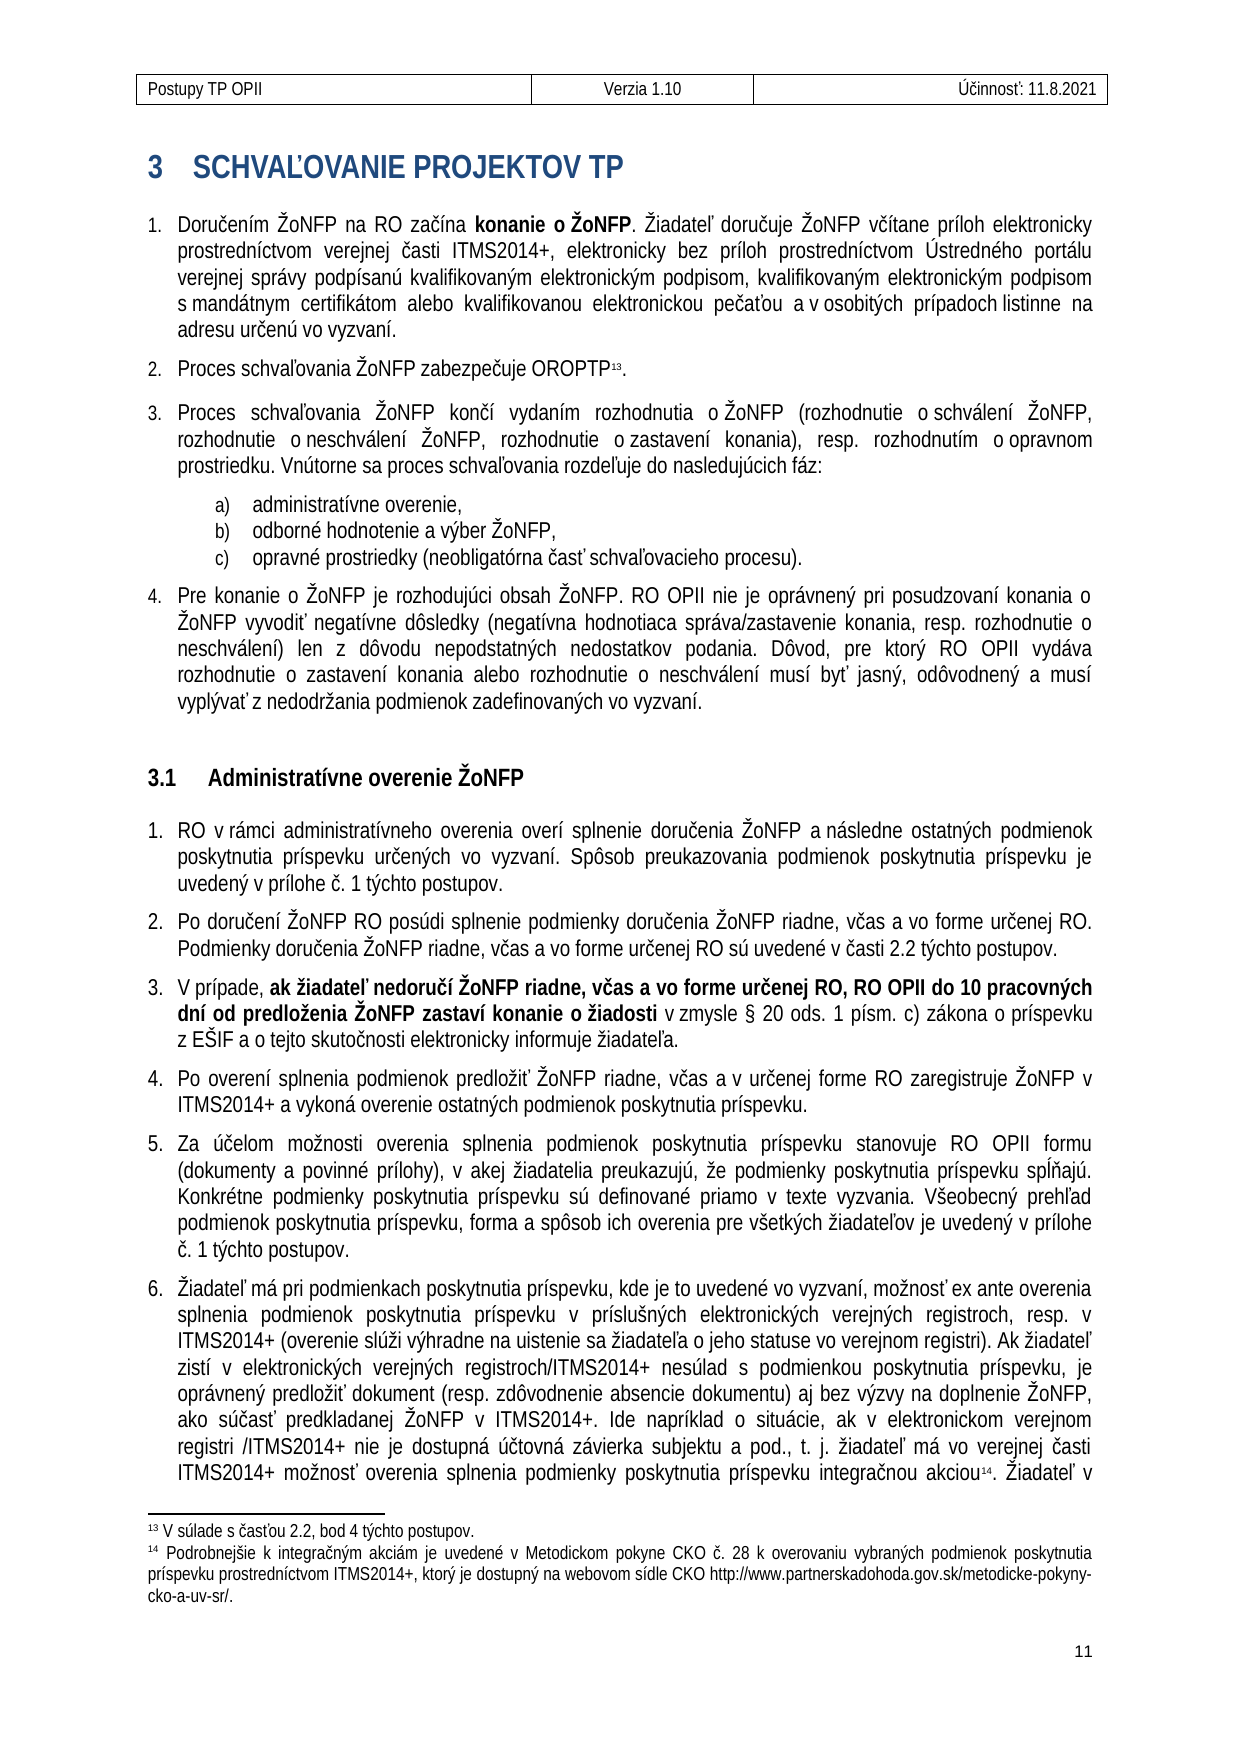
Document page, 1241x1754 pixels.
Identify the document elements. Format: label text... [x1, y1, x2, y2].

list Po overení splnenia podmienok predložiť ŽoNFP riadne, včas a v určenej forme RO zaregistruje ŽoNFP v ITMS2014+ a vykoná overenie ostatných podmienok poskytnutia príspevku. [148, 1065, 1092, 1118]
list Za účelom možnosti overenia splnenia podmienok poskytnutia príspevku stanovuje RO OPII formu (dokumenty a povinné prílohy), v akej žiadatelia preukazujú, že podmienky poskytnutia príspevku spĺňajú. Konkrétne podmienky poskytnutia príspevku sú definované priamo v texte vyzvania. Všeobecný prehľad podmienok poskytnutia príspevku, forma a spôsob ich overenia pre všetkých žiadateľov je uvedený v prílohe č. 1 týchto postupov. [148, 1130, 1092, 1262]
list odborné hodnotenie a výber ŽoNFP, [215, 517, 1092, 543]
subtitle Administratívne overenie ŽoNFP [148, 763, 1092, 792]
list Proces schvaľovania ŽoNFP končí vydaním rozhodnutia o ŽoNFP (rozhodnutie o schválení ŽoNFP, rozhodnutie o neschválení ŽoNFP, rozhodnutie o zastavení konania), resp. rozhodnutím o opravnom prostriedku. Vnútorne sa proces schvaľovania rozdeľuje do nasledujúcich fáz: [148, 399, 1092, 478]
list Pre konanie o ŽoNFP je rozhodujúci obsah ŽoNFP. RO OPII nie je oprávnený pri posudzovaní konania o ŽoNFP vyvodiť negatívne dôsledky (negatívna hodnotiaca správa/zastavenie konania, resp. rozhodnutie o neschválení) len z dôvodu nepodstatných nedostatkov podania. Dôvod, pre ktorý RO OPII vydáva rozhodnutie o zastavení konania alebo rozhodnutie o neschválení musí byť jasný, odôvodnený a musí vyplývať z nedodržania podmienok zadefinovaných vo vyzvaní. [148, 582, 1092, 714]
subtitle schvaľovanie projektov TP [148, 148, 1092, 186]
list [148, 1274, 1092, 1485]
list V prípade, ak žiadateľ nedoručí ŽoNFP riadne, včas a vo forme určenej RO, RO OPII do 10 pracovných dní od predloženia ŽoNFP zastaví konanie o žiadosti v zmysle § 20 ods. 1 písm. c) zákona o príspevku z EŠIF a o tejto skutočnosti elektronicky informuje žiadateľa. [148, 973, 1092, 1053]
list Po doručení ŽoNFP RO posúdi splnenie podmienky doručenia ŽoNFP riadne, včas a vo forme určenej RO. Podmienky doručenia ŽoNFP riadne, včas a vo forme určenej RO sú uvedené v časti 2.2 týchto postupov. [148, 908, 1092, 961]
list RO v rámci administratívneho overenia overí splnenie doručenia ŽoNFP a následne ostatných podmienok poskytnutia príspevku určených vo vyzvaní. Spôsob preukazovania podmienok poskytnutia príspevku je uvedený v prílohe č. 1 týchto postupov. [148, 817, 1092, 896]
list Doručením ŽoNFP na RO začína konanie o ŽoNFP. Žiadateľ doručuje ŽoNFP včítane príloh elektronicky prostredníctvom verejnej časti ITMS2014+, elektronicky bez príloh prostredníctvom Ústredného portálu verejnej správy podpísanú kvalifikovaným elektronickým podpisom, kvalifikovaným elektronickým podpisom s mandátnym certifikátom alebo kvalifikovanou elektronickou pečaťou a v osobitých prípadoch listinne na adresu určenú vo vyzvaní. [148, 211, 1092, 343]
list opravné prostriedky (neobligatórna časť schvaľovacieho procesu). [215, 543, 1092, 570]
list administratívne overenie, [215, 491, 1092, 517]
list Proces schvaľovania ŽoNFP zabezpečuje OROPTP. [148, 355, 1092, 382]
